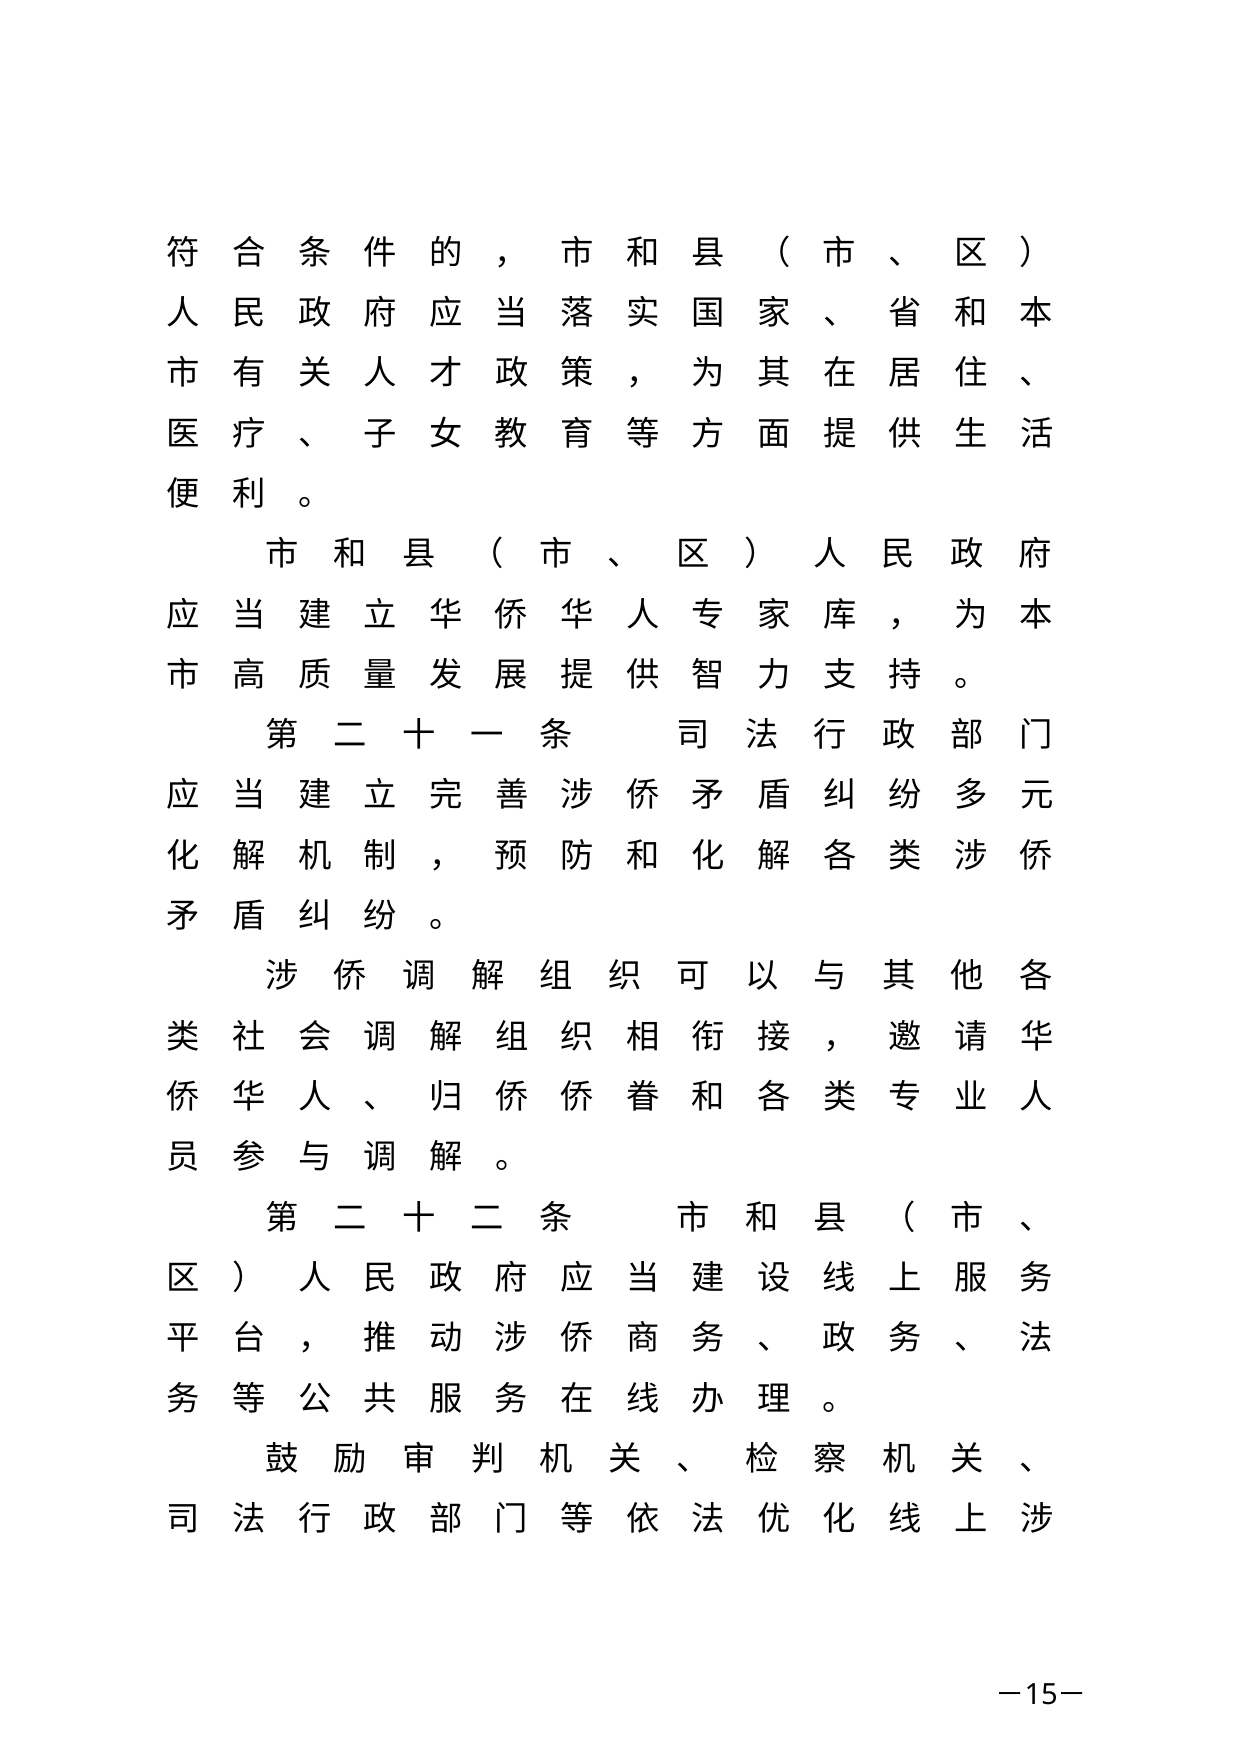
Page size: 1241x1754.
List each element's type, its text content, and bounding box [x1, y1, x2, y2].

text 第二十二条 市和县（市、区）人民政府应当建设线上服务平台，推动涉侨商务、政务、法务等公共服务在线办理。 [167, 1184, 1085, 1426]
text 第二十一条 司法行政部门应当建立完善涉侨矛盾纠纷多元化解机制，预防和化解各类涉侨矛盾纠纷。 [167, 702, 1085, 943]
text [167, 219, 1085, 521]
text 涉侨调解组织可以与其他各类社会调解组织相衔接，邀请华侨华人、归侨侨眷和各类专业人员参与调解。 [167, 943, 1085, 1184]
text 市和县（市、区）人民政府应当建立华侨华人专家库，为本市高质量发展提供智力支持。 [167, 521, 1085, 702]
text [167, 1426, 1085, 1546]
